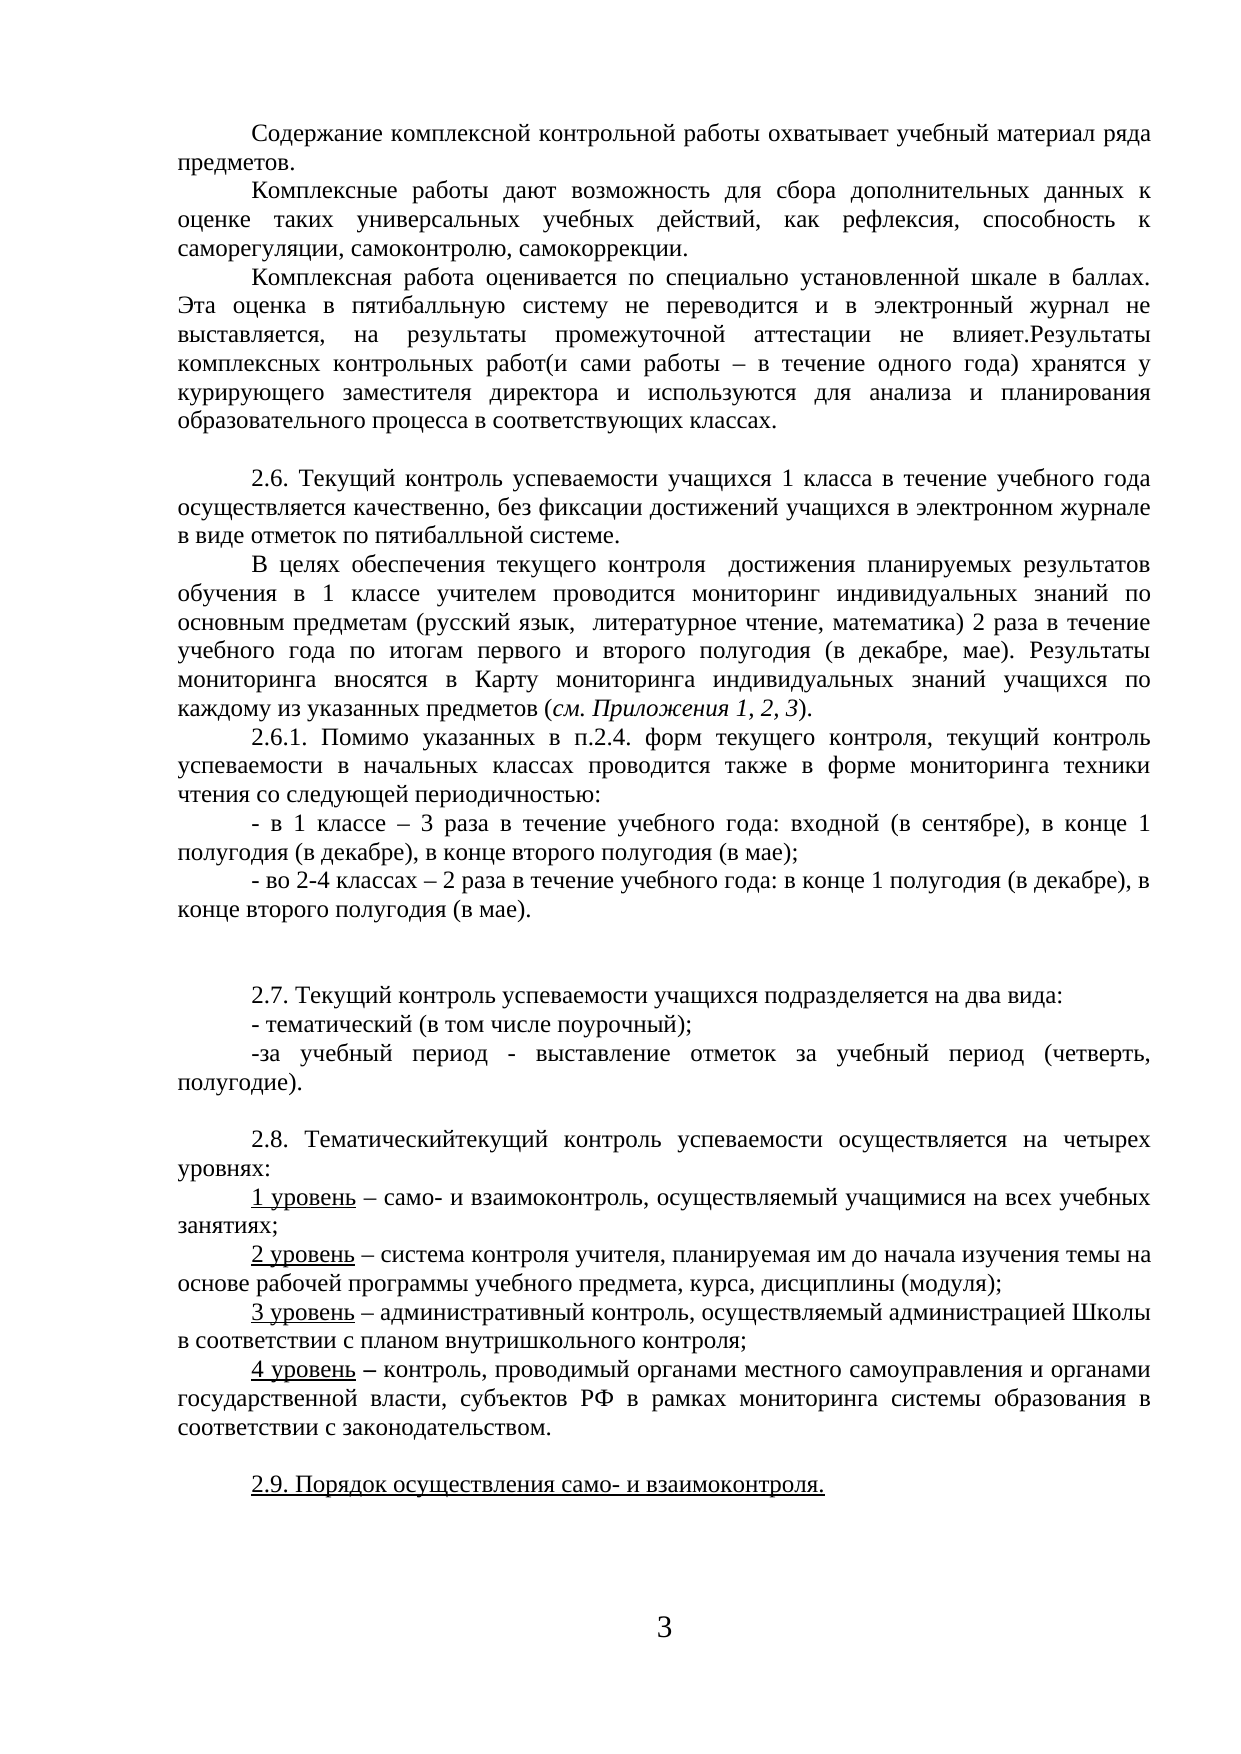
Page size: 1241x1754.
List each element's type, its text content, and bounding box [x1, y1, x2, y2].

text 2.9. Порядок осуществления само- и взаимоконтроля. [177, 1469, 1152, 1498]
text В целях обеспечения текущего контроля достижения планируемых результатов обучения в 1 классе учителем проводится мониторинг индивидуальных знаний по основным предметам (русский язык, литературное чтение, математика) 2 раза в течение учебного года по итогам первого и второго полугодия (в декабре, мае). Результаты мониторинга вносятся в Карту мониторинга индивидуальных знаний учащихся по каждому из указанных предметов (см. Приложения 1, 2, 3). [177, 549, 1152, 722]
text 2.7. Текущий контроль успеваемости учащихся подразделяется на два вида: [177, 981, 1152, 1009]
text Комплексные работы дают возможность для сбора дополнительных данных к оценке таких универсальных учебных действий, как рефлексия, способность к саморегуляции, самоконтролю, самокоррекции. [177, 176, 1152, 262]
text Содержание комплексной контрольной работы охватывает учебный материал ряда предметов. [177, 118, 1152, 176]
text - в 1 классе – 3 раза в течение учебного года: входной (в сентябре), в конце 1 полугодия (в декабре), в конце второго полугодия (в мае); [177, 808, 1152, 866]
text 3 уровень – административный контроль, осуществляемый администрацией Школы в соответствии с планом внутришкольного контроля; [177, 1297, 1152, 1354]
text - во 2-4 классах – 2 раза в течение учебного года: в конце 1 полугодия (в декабре), в конце второго полугодия (в мае). [177, 866, 1152, 923]
text 2.8. Тематическийтекущий контроль успеваемости осуществляется на четырех уровнях: [177, 1124, 1152, 1182]
text 2 уровень – система контроля учителя, планируемая им до начала изучения темы на основе рабочей программы учебного предмета, курса, дисциплины (модуля); [177, 1239, 1152, 1297]
text 1 уровень – само- и взаимоконтроль, осуществляемый учащимися на всех учебных занятиях; [177, 1182, 1152, 1239]
text Комплексная работа оценивается по специально установленной шкале в баллах. Эта оценка в пятибалльную систему не переводится и в электронный журнал не выставляется, на результаты промежуточной аттестации не влияет.Результаты комплексных контрольных работ(и сами работы – в течение одного года) хранятся у курирующего заместителя директора и используются для анализа и планирования образовательного процесса в соответствующих классах. [177, 262, 1152, 434]
text -за учебный период - выставление отметок за учебный период (четверть, полугодие). [177, 1038, 1152, 1096]
text - тематический (в том числе поурочный); [177, 1009, 1152, 1038]
text 2.6. Текущий контроль успеваемости учащихся 1 класса в течение учебного года осуществляется качественно, без фиксации достижений учащихся в электронном журнале в виде отметок по пятибалльной системе. [177, 463, 1152, 549]
text 4 уровень – контроль, проводимый органами местного самоуправления и органами государственной власти, субъектов РФ в рамках мониторинга системы образования в соответствии с законодательством. [177, 1354, 1152, 1441]
text 2.6.1. Помимо указанных в п.2.4. форм текущего контроля, текущий контроль успеваемости в начальных классах проводится также в форме мониторинга техники чтения со следующей периодичностью: [177, 722, 1152, 808]
